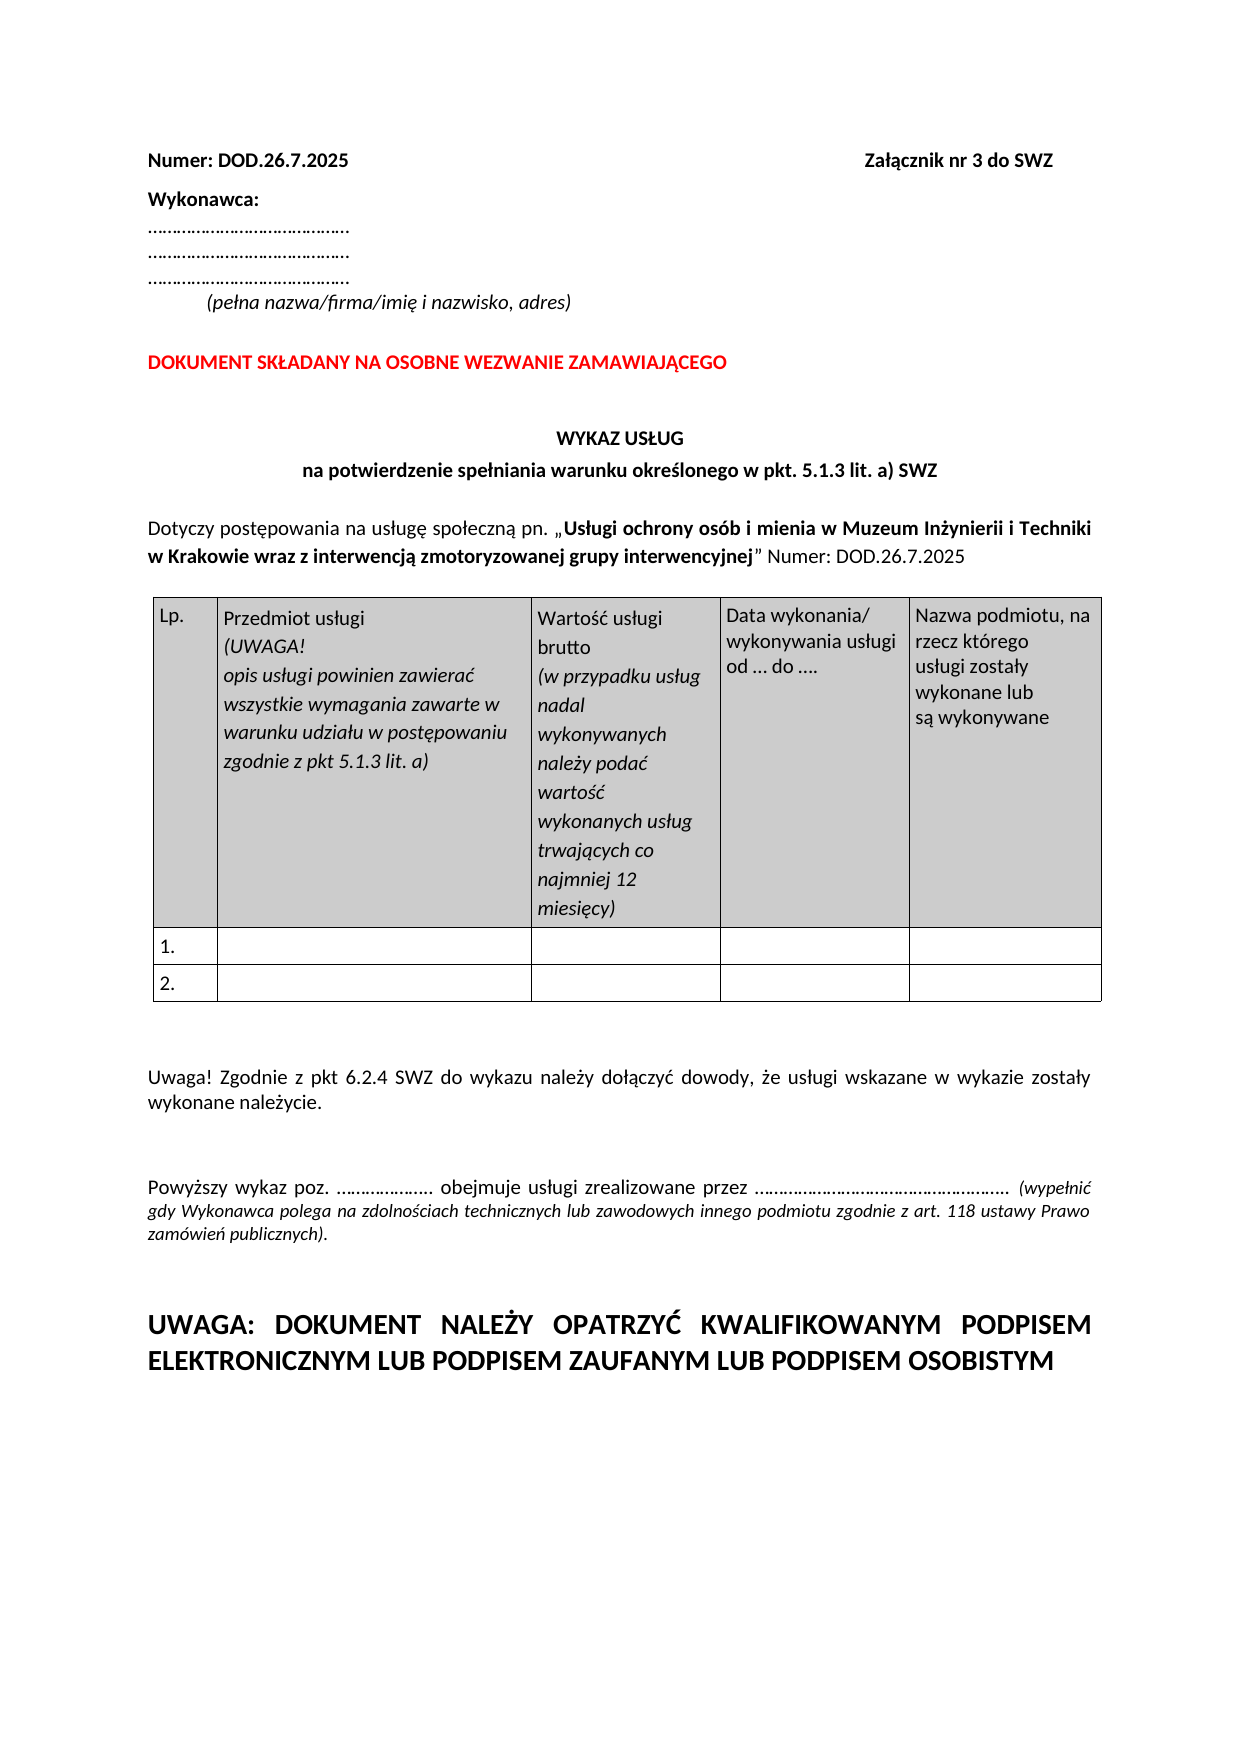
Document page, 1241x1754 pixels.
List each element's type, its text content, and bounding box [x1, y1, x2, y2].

table_cell [532, 965, 720, 1001]
text UWAGA: DOKUMENT NALEŻY OPATRZYĆ KWALIFIKOWANYM PODPISEM ELEKTRONICZNYM LUB PODPISEM ZAUFANYM LUB PODPISEM OSOBISTYM [148, 1306, 1092, 1378]
table_cell [532, 928, 720, 964]
text (pełna nazwa/firma/imię i nazwisko, adres) [206, 289, 1092, 315]
text Powyższy wykaz poz. ……………….. obejmuje usługi zrealizowane przez …………………………………………….. (wypełnić gdy Wykonawca polega na zdolnościach technicznych lub zawodowych innego podmiotu zgodnie z art. 118 ustawy Prawo zamówień publicznych). [148, 1174, 1092, 1245]
table_cell 2. [154, 965, 217, 1001]
table_header Nazwa podmiotu, na rzecz którego usługi zostały wykonane lub są wykonywane [910, 598, 1101, 927]
text WYKAZ USŁUG [148, 423, 1092, 451]
text Dotyczy postępowania na usługę społeczną pn. „Usługi ochrony osób i mienia w Muzeum Inżynierii i Techniki w Krakowie wraz z interwencją zmotoryzowanej grupy interwencyjnej” Numer: DOD.26.7.2025 [148, 515, 1092, 569]
table_header Przedmiot usługi (UWAGA! opis usługi powinien zawierać wszystkie wymagania zawarte w warunku udziału w postępowaniu zgodnie z pkt 5.1.3 lit. a) [218, 598, 531, 927]
table_cell [218, 928, 531, 964]
table_header Data wykonania/ wykonywania usługi od … do …. [721, 598, 909, 927]
table_cell [910, 965, 1101, 1001]
text DOKUMENT SKŁADANY NA OSOBNE WEZWANIE ZAMAWIAJĄCEGO [148, 349, 1092, 374]
text Numer: DOD.26.7.2025 Załącznik nr 3 do SWZ [148, 148, 1092, 173]
text …………………………………… [148, 239, 1092, 264]
text …………………………………… [148, 213, 1092, 239]
text Uwaga! Zgodnie z pkt 6.2.4 SWZ do wykazu należy dołączyć dowody, że usługi wskazane w wykazie zostały wykonane należycie. [148, 1064, 1092, 1115]
table_cell [218, 965, 531, 1001]
table_header Lp. [154, 598, 217, 927]
table_header Wartość usługi brutto (w przypadku usług nadal wykonywanych należy podać wartość wykonanych usług trwających co najmniej 12 miesięcy) [532, 598, 720, 927]
text …………………………………… [148, 264, 1092, 289]
table_cell [910, 928, 1101, 964]
table_cell [721, 928, 909, 964]
text na potwierdzenie spełniania warunku określonego w pkt. 5.1.3 lit. a) SWZ [148, 455, 1092, 483]
text Wykonawca: [148, 186, 1092, 211]
table_cell 1. [154, 928, 217, 964]
table_cell [721, 965, 909, 1001]
